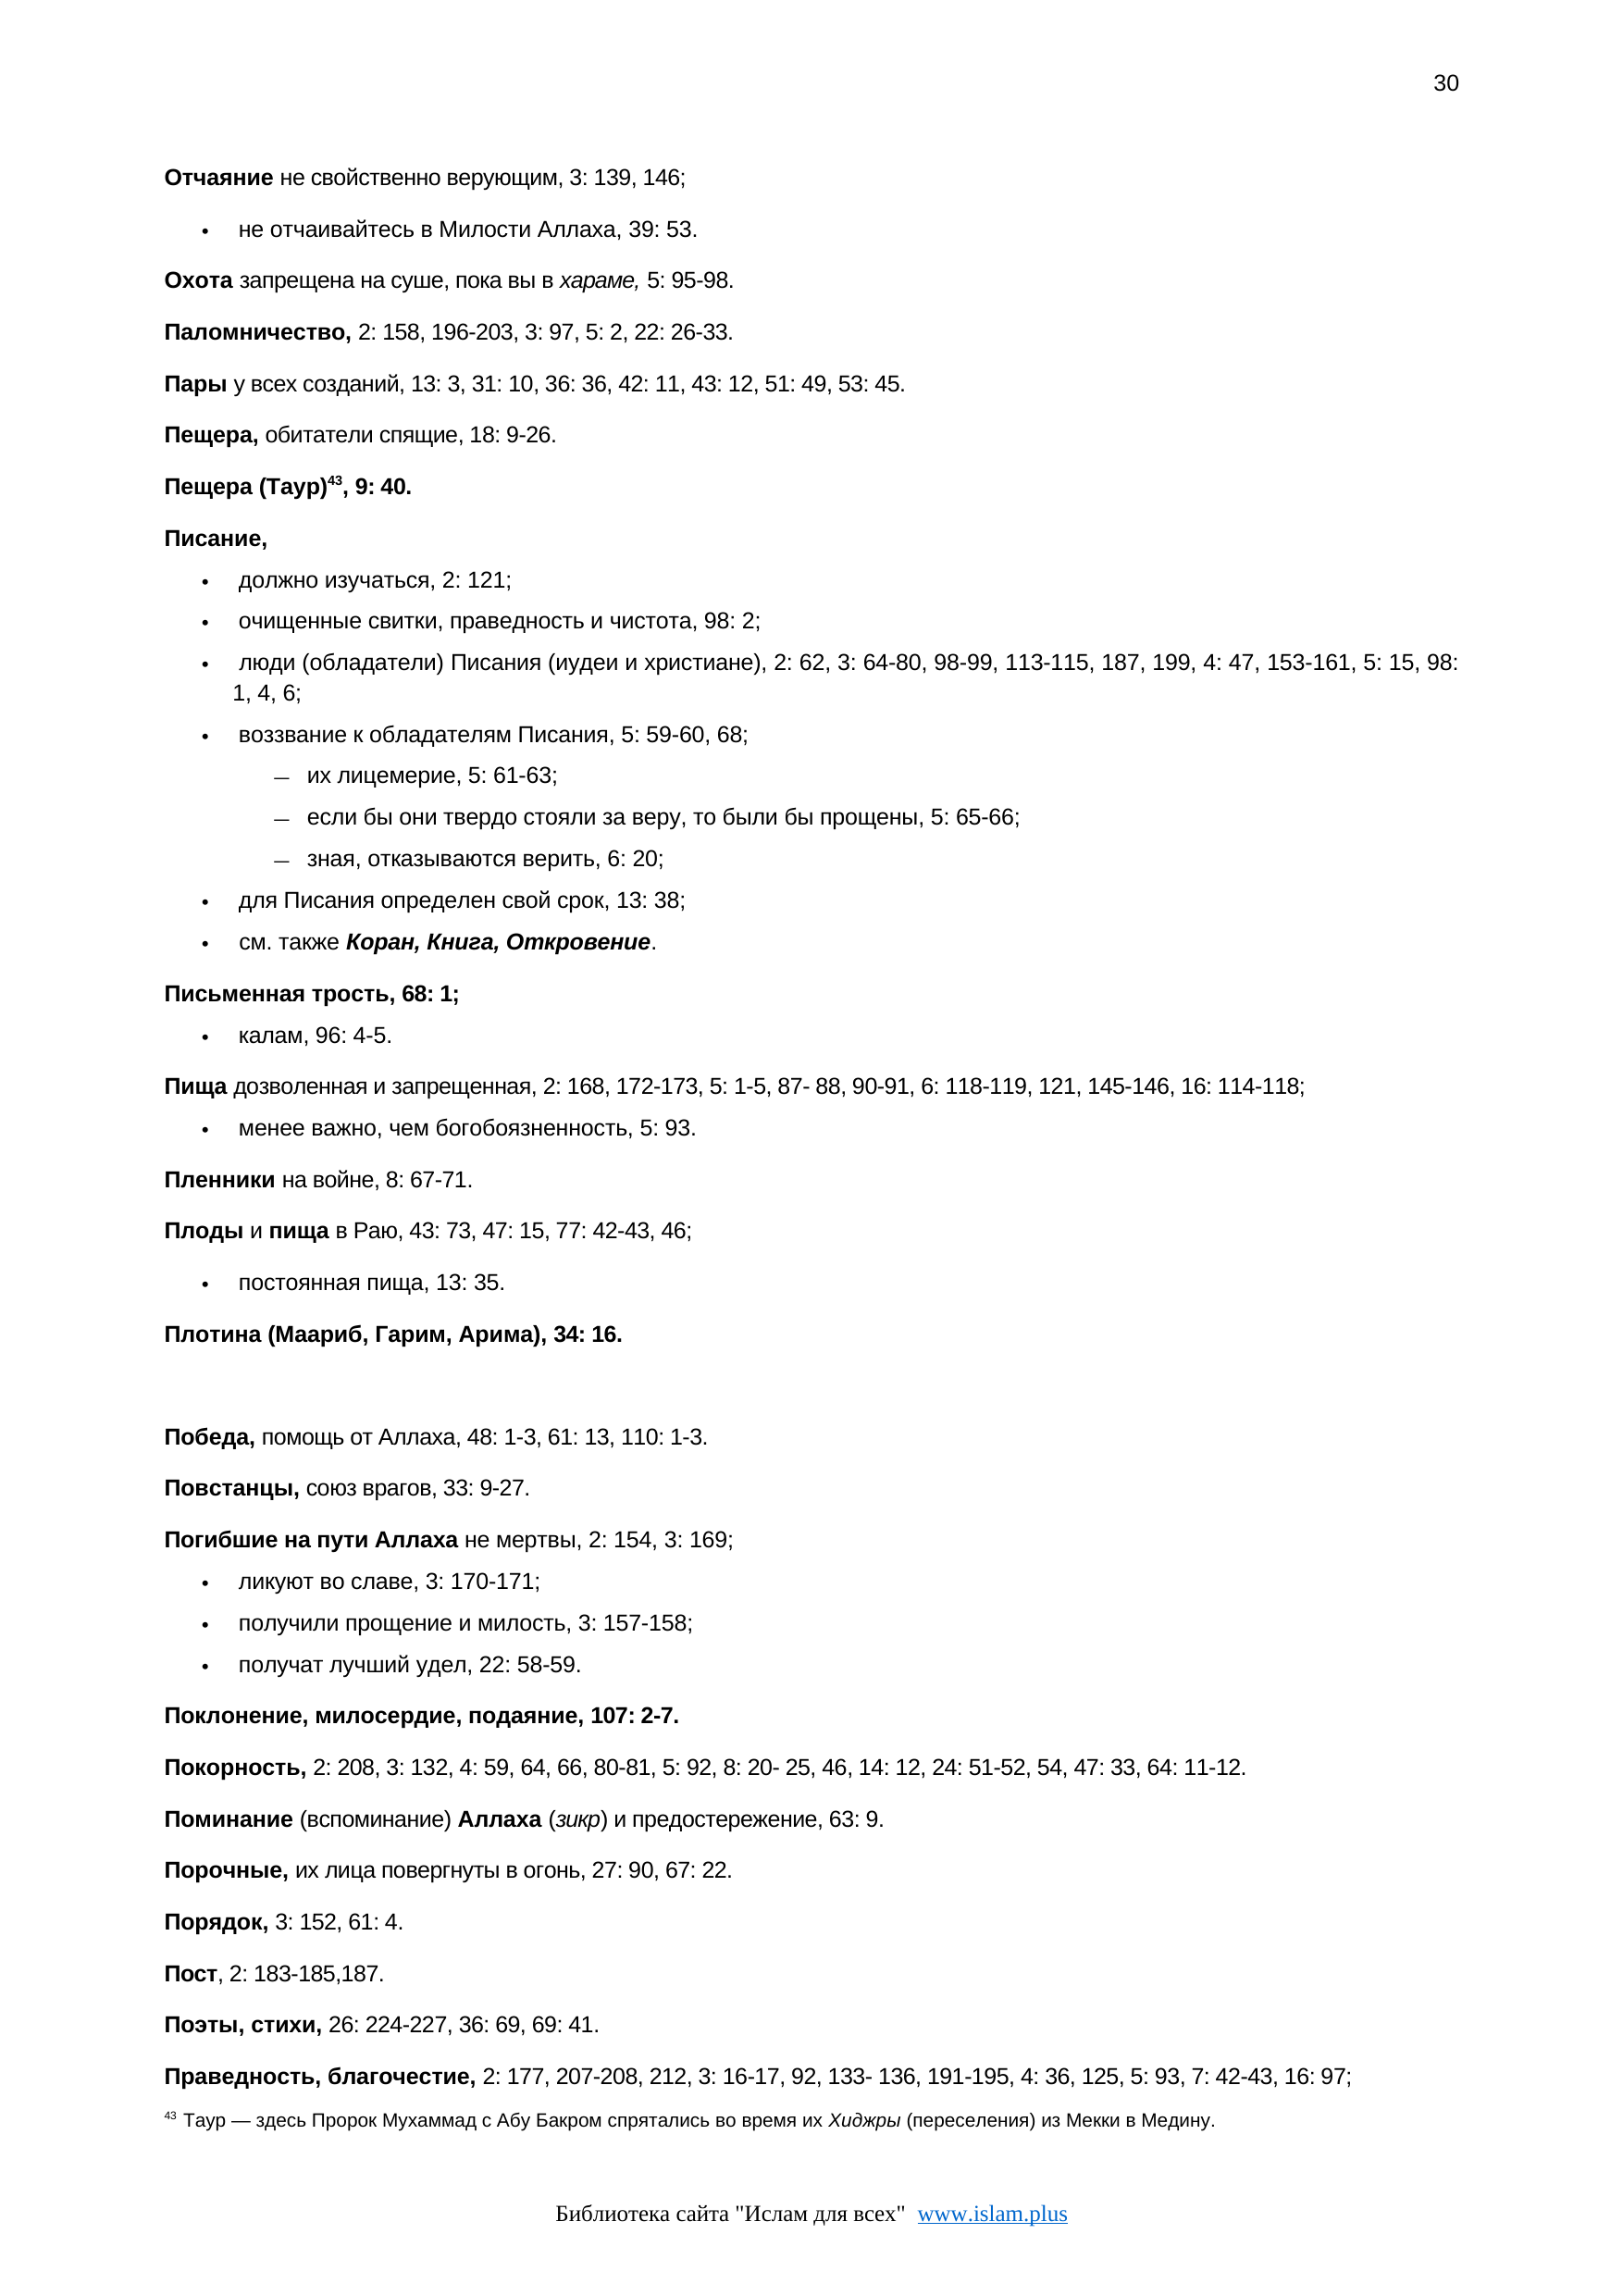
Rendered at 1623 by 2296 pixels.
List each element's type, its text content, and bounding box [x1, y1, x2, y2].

text Поклонение, милосердие, подаяние, 107: 2-7. [164, 1702, 1459, 1729]
list не отчаивайтесь в Милости Аллаха, 39: 53. [202, 216, 1459, 242]
text Пища дозволенная и запрещенная, 2: 168, 172-173, 5: 1-5, 87- 88, 90-91, 6: 118-119, 121, 145-146, 16: 114-118; [164, 1073, 1456, 1099]
text Паломничество, 2: 158, 196-203, 3: 97, 5: 2, 22: 26-33. [164, 318, 1380, 345]
list постоянная пища, 13: 35. [202, 1269, 1459, 1296]
text Письменная трость, 68: 1; [164, 980, 1459, 1006]
text Порочные, их лица повергнуты в огонь, 27: 90, 67: 22. [164, 1856, 1456, 1883]
list если бы они твердо стояли за веру, то были бы прощены, 5: 65-66; [273, 803, 1459, 830]
text Пленники на войне, 8: 67-71. [164, 1166, 1459, 1192]
text Пост, 2: 183-185,187. [164, 1959, 1459, 1986]
list калам, 96: 4-5. [202, 1021, 1459, 1048]
text Охота запрещена на суше, пока вы в хараме, 5: 95-98. [164, 267, 1380, 293]
list зная, отказываются верить, 6: 20; [273, 845, 1459, 872]
text Пещера (Таур), 9: 40. [164, 473, 1459, 500]
text Покорность, 2: 208, 3: 132, 4: 59, 64, 66, 80-81, 5: 92, 8: 20- 25, 46, 14: 12, 24: 51-52, 54, 47: 33, 64: 11-12. [164, 1754, 1456, 1781]
text Поминание (вспоминание) Аллаха (зикр) и предостережение, 63: 9. [164, 1806, 1456, 1831]
list люди (обладатели) Писания (иудеи и христиане), 2: 62, 3: 64-80, 98-99, 113-115, 187, 199, 4: 47, 153-161, 5: 15, 98: 1, 4, 6; [202, 649, 1459, 705]
text Плоды и пища в Раю, 43: 73, 47: 15, 77: 42-43, 46; [164, 1217, 1459, 1244]
list воззвание к обладателям Писания, 5: 59-60, 68; [202, 720, 1459, 747]
list менее важно, чем богобоязненность, 5: 93. [202, 1114, 1459, 1141]
list очищенные свитки, праведность и чистота, 98: 2; [202, 607, 1459, 634]
text Порядок, 3: 152, 61: 4. [164, 1908, 1456, 1935]
list получили прощение и милость, 3: 157-158; [202, 1609, 1459, 1636]
text Пещера, обитатели спящие, 18: 9-26. [164, 421, 1459, 448]
text Пары у всех созданий, 13: 3, 31: 10, 36: 36, 42: 11, 43: 12, 51: 49, 53: 45. [164, 370, 1440, 396]
list получат лучший удел, 22: 58-59. [202, 1651, 1459, 1677]
text Повстанцы, союз врагов, 33: 9-27. [164, 1474, 1397, 1501]
text Победа, помощь от Аллаха, 48: 1-3, 61: 13, 110: 1-3. [164, 1423, 1397, 1450]
text Писание, [164, 525, 1459, 551]
list должно изучаться, 2: 121; [202, 565, 1459, 592]
text Праведность, благочестие, 2: 177, 207-208, 212, 3: 16-17, 92, 133- 136, 191-195, 4: 36, 125, 5: 93, 7: 42-43, 16: 97; [164, 2063, 1456, 2089]
list ликуют во славе, 3: 170-171; [202, 1568, 1459, 1595]
list для Писания определен свой срок, 13: 38; [202, 887, 1459, 913]
list см. также Коран, Книга, Откровение. [202, 928, 1459, 955]
text Поэты, стихи, 26: 224-227, 36: 69, 69: 41. [164, 2011, 1459, 2038]
text Отчаяние не свойственно верующим, 3: 139, 146; [164, 164, 1459, 191]
text Плотина (Маариб, Гарим, Арима), 34: 16. [164, 1321, 1459, 1347]
text Погибшие на пути Аллаха не мертвы, 2: 154, 3: 169; [164, 1526, 1459, 1553]
list их лицемерие, 5: 61-63; [273, 762, 1459, 788]
